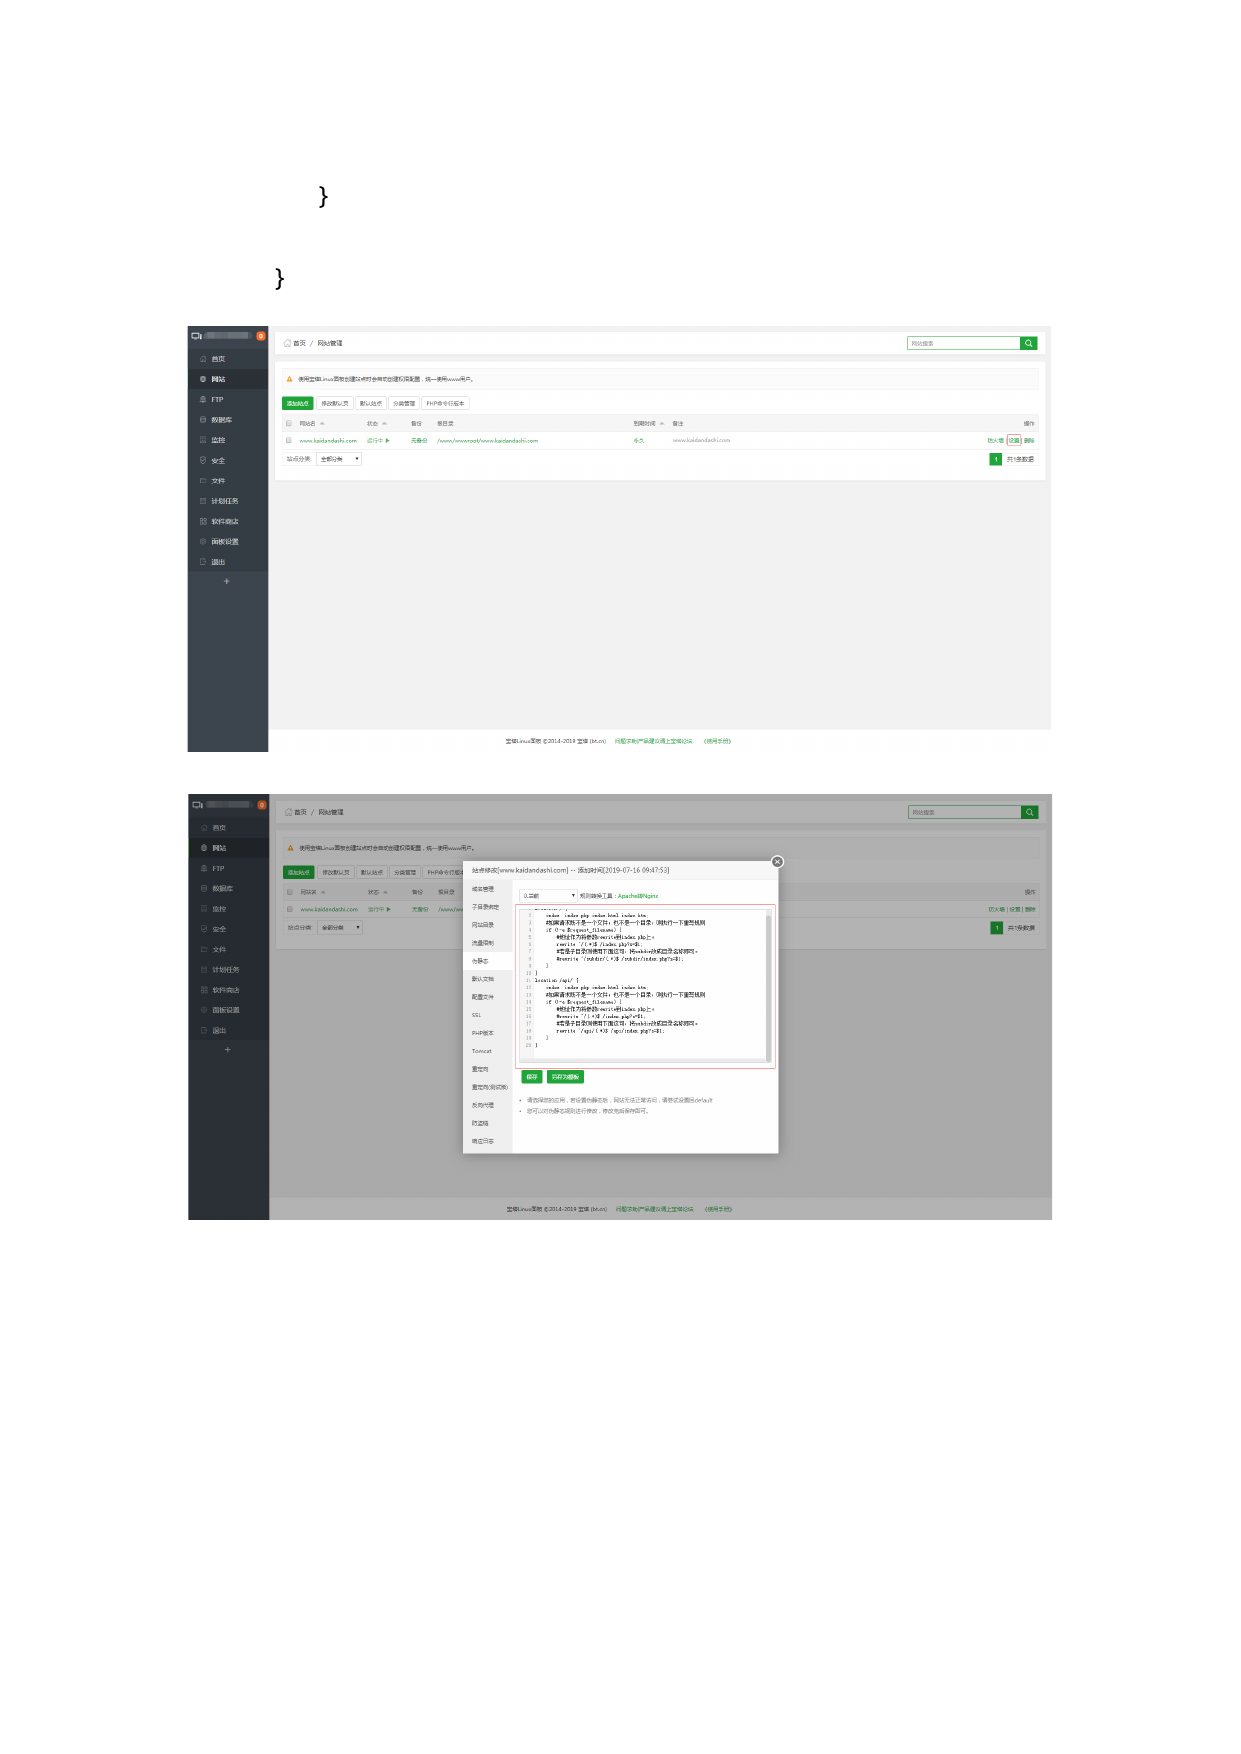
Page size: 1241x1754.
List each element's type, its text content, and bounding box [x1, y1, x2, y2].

picture [188, 794, 1053, 1220]
list } [231, 162, 1053, 227]
list } [231, 244, 1053, 309]
picture [187, 326, 1052, 752]
